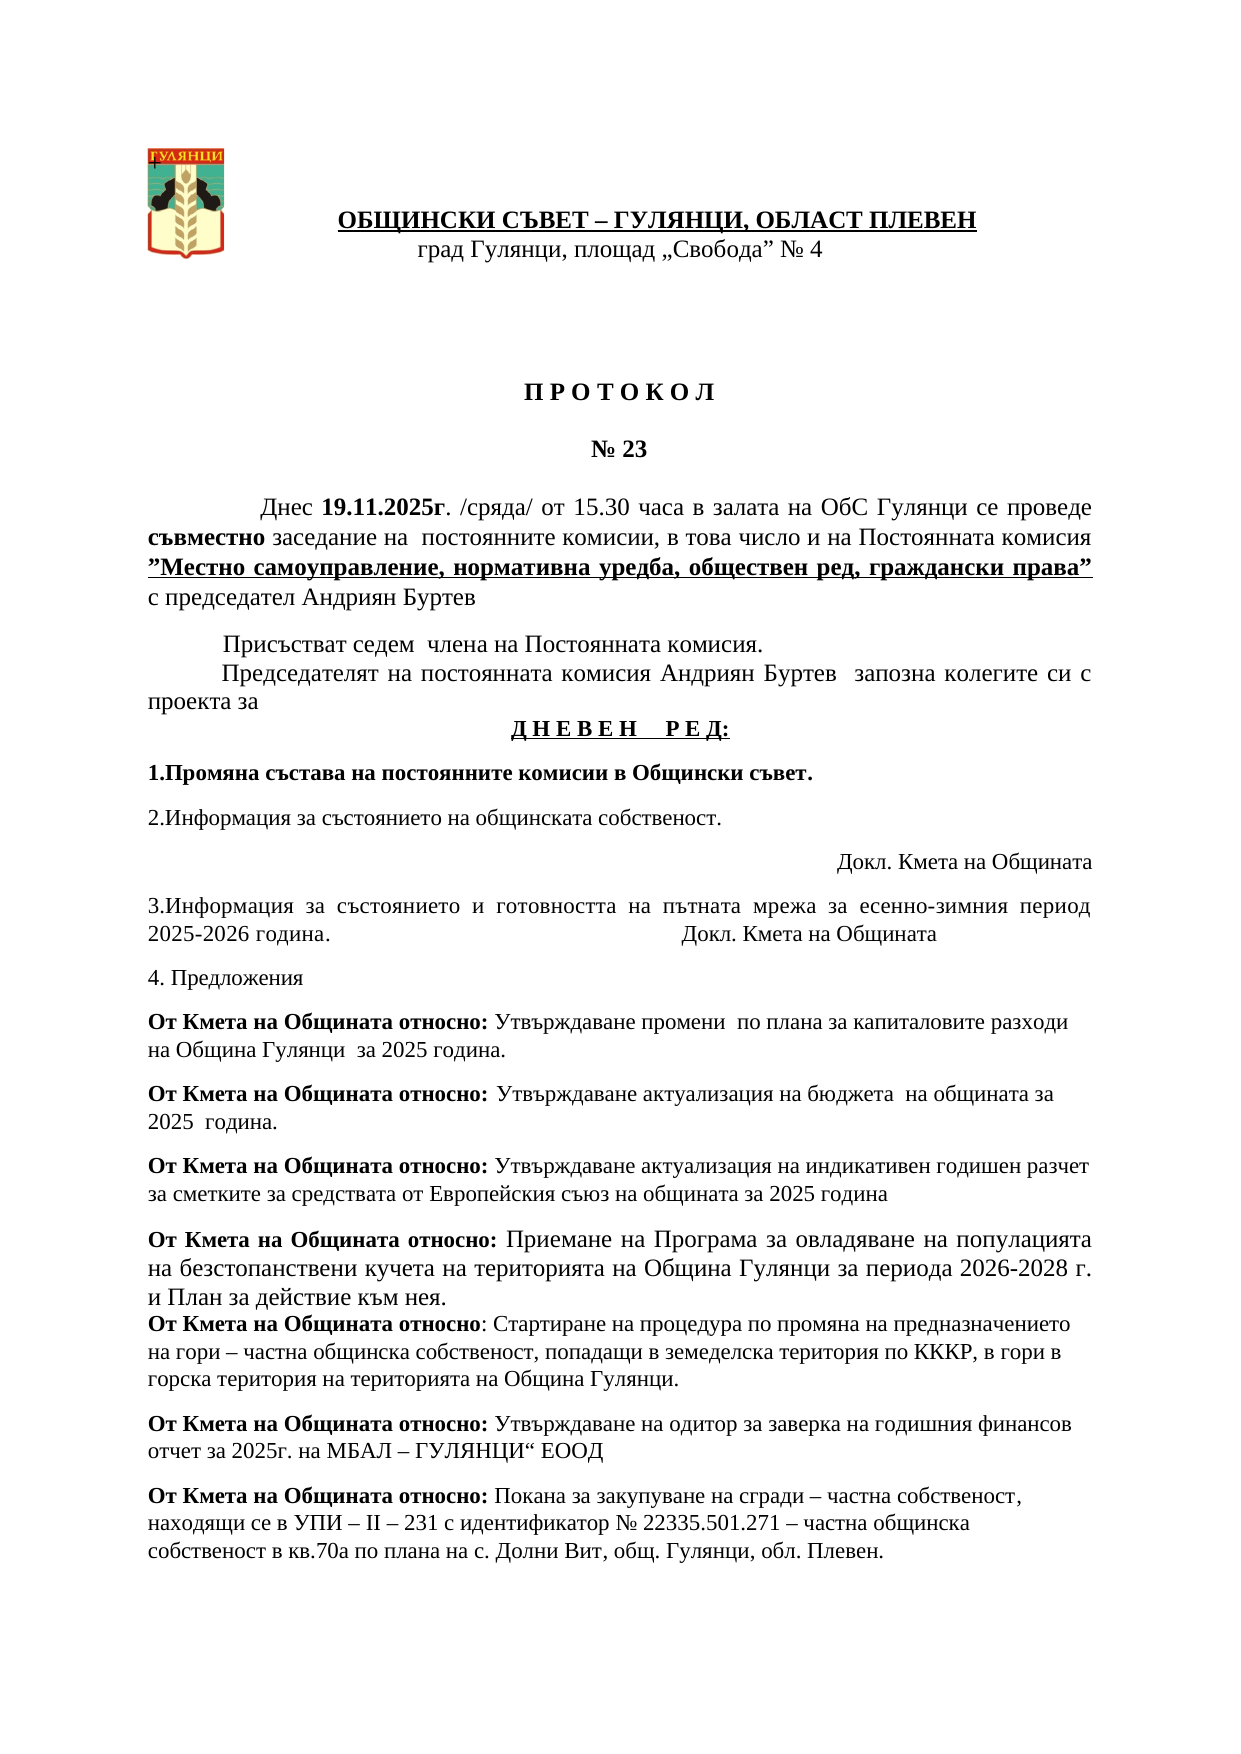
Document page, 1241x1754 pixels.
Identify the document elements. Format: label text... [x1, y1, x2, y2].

text № 23 [148, 434, 1090, 463]
text От Кмета на Общината относно: Утвърждаване промени по плана за капиталовите разходи на Община Гулянци за 2025 година. [148, 1008, 1093, 1062]
text Докл. Кмета на Общината [148, 848, 1093, 874]
text От Кмета на Общината относно: Приемане на Програма за овладяване на популацията на безстопанствени кучета на територията на Община Гулянци за периода 2026-2028 г. и План за действие към нея. [148, 1224, 1093, 1310]
text + [148, 148, 1093, 176]
text От Кмета на Общината относно: Покана за закупуване на сгради – частна собственост, находящи се в УПИ – II – 231 с идентификатор № 22335.501.271 – частна общинска собственост в кв.70а по плана на с. Долни Вит, общ. Гулянци, обл. Плевен. [148, 1482, 1093, 1563]
text От Кмета на Общината относно: Стартиране на процедура по промяна на предназначението на гори – частна общинска собственост, попадащи в земеделска територия по КККР, в гори в горска територия на територията на Община Гулянци. [148, 1310, 1093, 1392]
text Д Н Е В Е Н Р Е Д: [148, 715, 1093, 742]
text Председателят на постоянната комисия Андриян Буртев запозна колегите си с проекта за [148, 658, 1093, 715]
text От Кмета на Общината относно: Утвърждаване актуализация на бюджета на общината за 2025 година. [148, 1080, 1093, 1134]
text 4. Предложения [148, 964, 1093, 991]
text Днес 19.11.2025г. /сряда/ от 15.30 часа в залата на ОбС Гулянци се проведе съвместно заседание на постоянните комисии, в това число и на Постоянната комисия ”Местно самоуправление, нормативна уредба, обществен ред, граждански права” с председател Андриян Буртев [148, 492, 1093, 577]
text 2.Информация за състоянието на общинската собственост. [148, 804, 1093, 830]
picture [147, 148, 225, 259]
text От Кмета на Общината относно: Утвърждаване на одитор за заверка на годишния финансов отчет за 2025г. на МБАЛ – ГУЛЯНЦИ“ ЕООД [148, 1410, 1093, 1464]
text ОБЩИНСКИ СЪВЕТ – ГУЛЯНЦИ, ОБЛАСТ ПЛЕВЕН [148, 205, 1093, 234]
text Днес 19.11.2025г. /сряда/ от 15.30 часа в залата на ОбС Гулянци се проведе съвместно заседание на постоянните комисии, в това число и на Постоянната комисия ”Местно самоуправление, нормативна уредба, обществен ред, граждански права” с председател Андриян Буртев [148, 578, 1093, 611]
text град Гулянци, площад „Свобода” № 4 [148, 234, 1093, 263]
text От Кмета на Общината относно: Утвърждаване актуализация на индикативен годишен разчет за сметките за средствата от Европейския съюз на общината за 2025 година [148, 1152, 1093, 1206]
text 3.Информация за състоянието и готовността на пътната мрежа за есенно-зимния период 2025-2026 година. Докл. Кмета на Общината [148, 892, 1093, 946]
text 1.Промяна състава на постоянните комисии в Общински съвет. [148, 759, 1093, 786]
text П Р О Т О К О Л [148, 377, 1090, 406]
text Присъстват седем члена на Постоянната комисия. [148, 629, 1093, 658]
